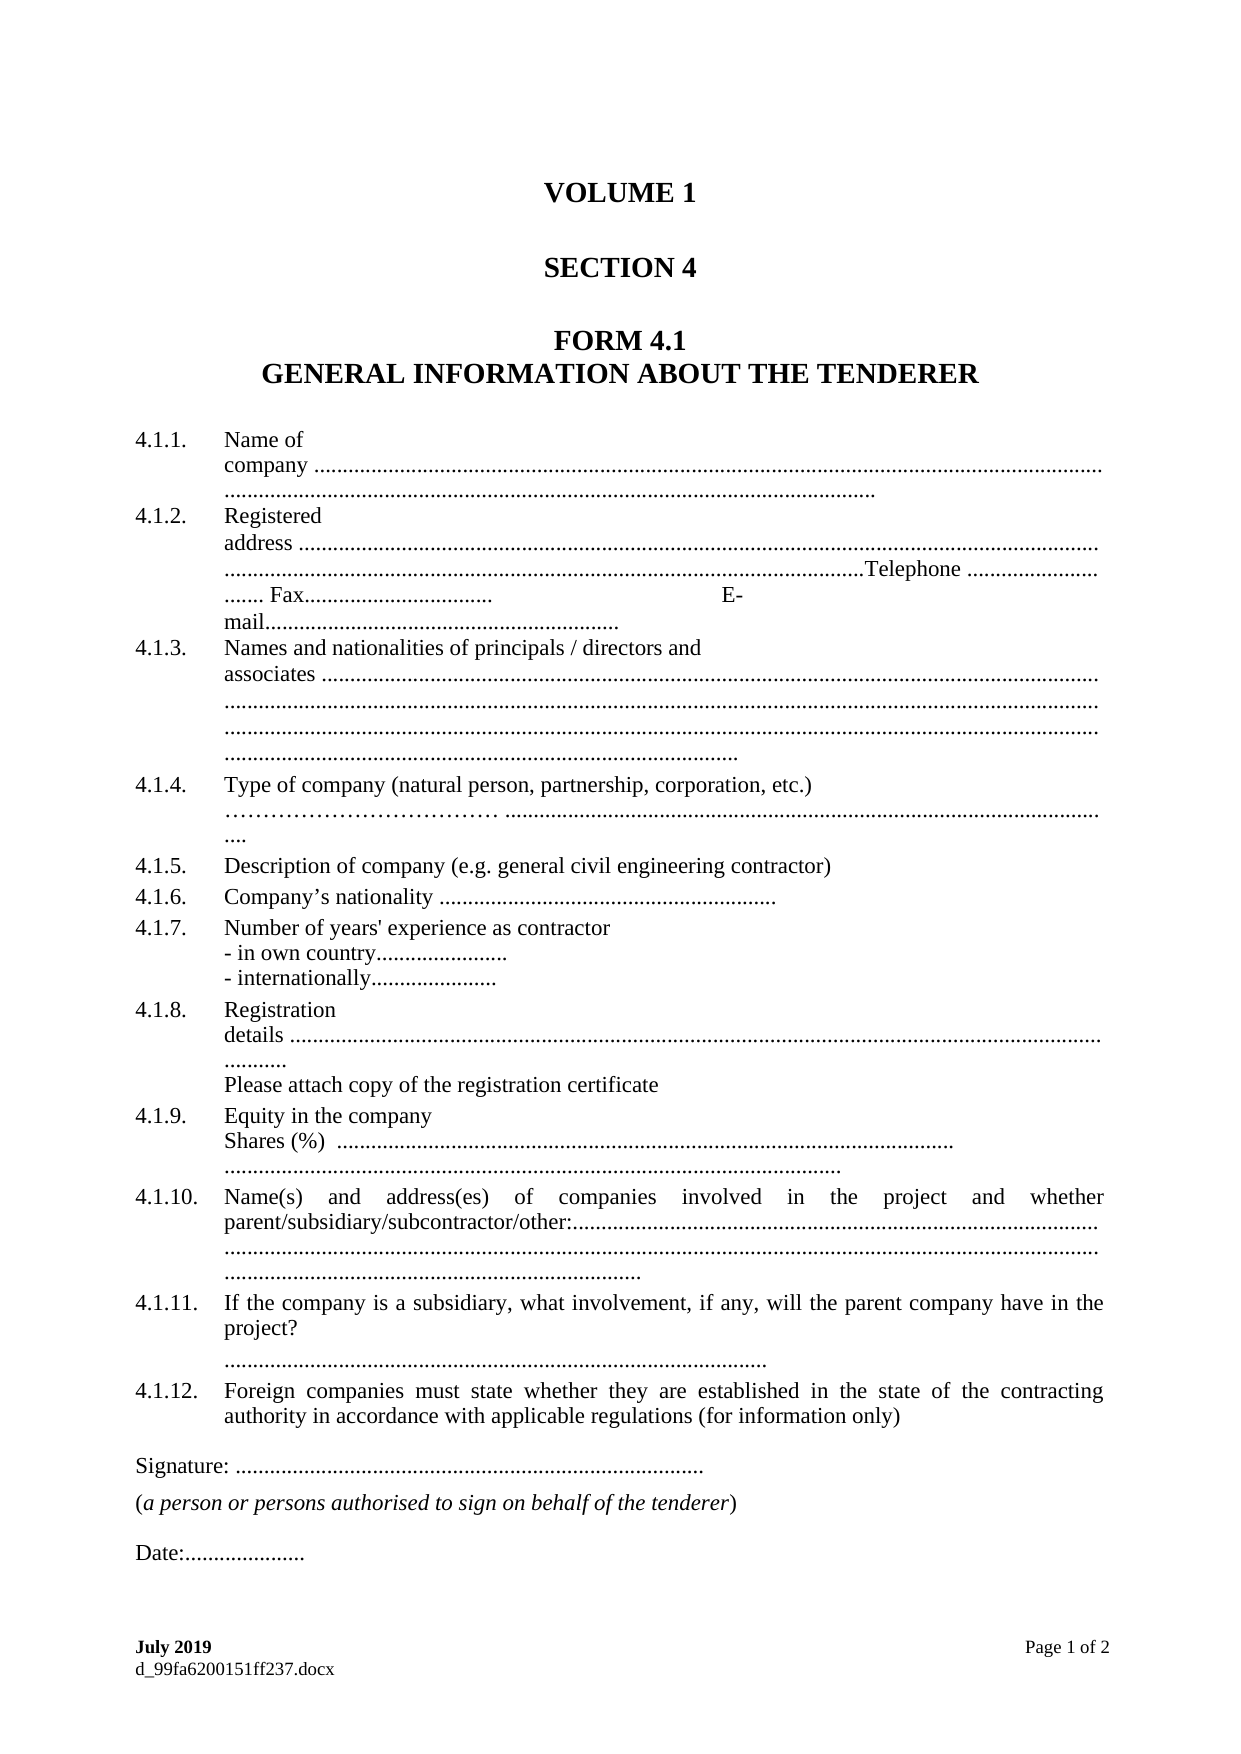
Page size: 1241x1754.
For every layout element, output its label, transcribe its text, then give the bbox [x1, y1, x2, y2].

subtitle GENERAL INFORMATION ABOUT THE TENDERER [135, 356, 1105, 390]
list Company’s nationality ........................................................... [135, 884, 1105, 909]
list Name of company ............................................................................................................................................................................................................................................................ [135, 427, 1105, 502]
list Number of years' experience as contractor - in own country....................... - internationally...................... [135, 916, 1105, 991]
text (a person or persons authorised to sign on behalf of the tenderer) [135, 1491, 1105, 1516]
list Registration details ......................................................................................................................................................... Please attach copy of the registration certificate [135, 997, 1105, 1097]
list Names and nationalities of principals / directors and associates .................................................................................................................................................................................................................................................................................................................................................................................................................................................................................................................................................... [135, 634, 1105, 766]
list Description of company (e.g. general civil engineering contractor) [135, 853, 1105, 878]
text VOLUME 1 [135, 173, 1105, 210]
list Registered address ............................................................................................................................................................................................................................................................Telephone .............................. Fax................................. E-mail.............................................................. [135, 502, 1105, 634]
text Date:..................... [135, 1541, 1105, 1566]
subtitle FORM 4.1 [135, 323, 1105, 356]
list Foreign companies must state whether they are established in the state of the contracting authority in accordance with applicable regulations (for information only) [135, 1378, 1105, 1428]
list If the company is a subsidiary, what involvement, if any, will the parent company have in the project? [135, 1291, 1105, 1341]
list Name(s) and address(es) of companies involved in the project and whether parent/subsidiary/subcontractor/other:.............................................................................................................................................................................................................................................................................................................................. [135, 1184, 1105, 1284]
list Type of company (natural person, partnership, corporation, etc.) ……………………………… ............................................................................................................ [135, 772, 1105, 847]
list Equity in the company Shares (%) ............................................................................................................ ............................................................................................................ [135, 1103, 1105, 1178]
text SECTION 4 [135, 248, 1105, 285]
text ............................................................................................... [224, 1347, 1105, 1372]
text Signature: .................................................................................. [135, 1453, 1105, 1478]
